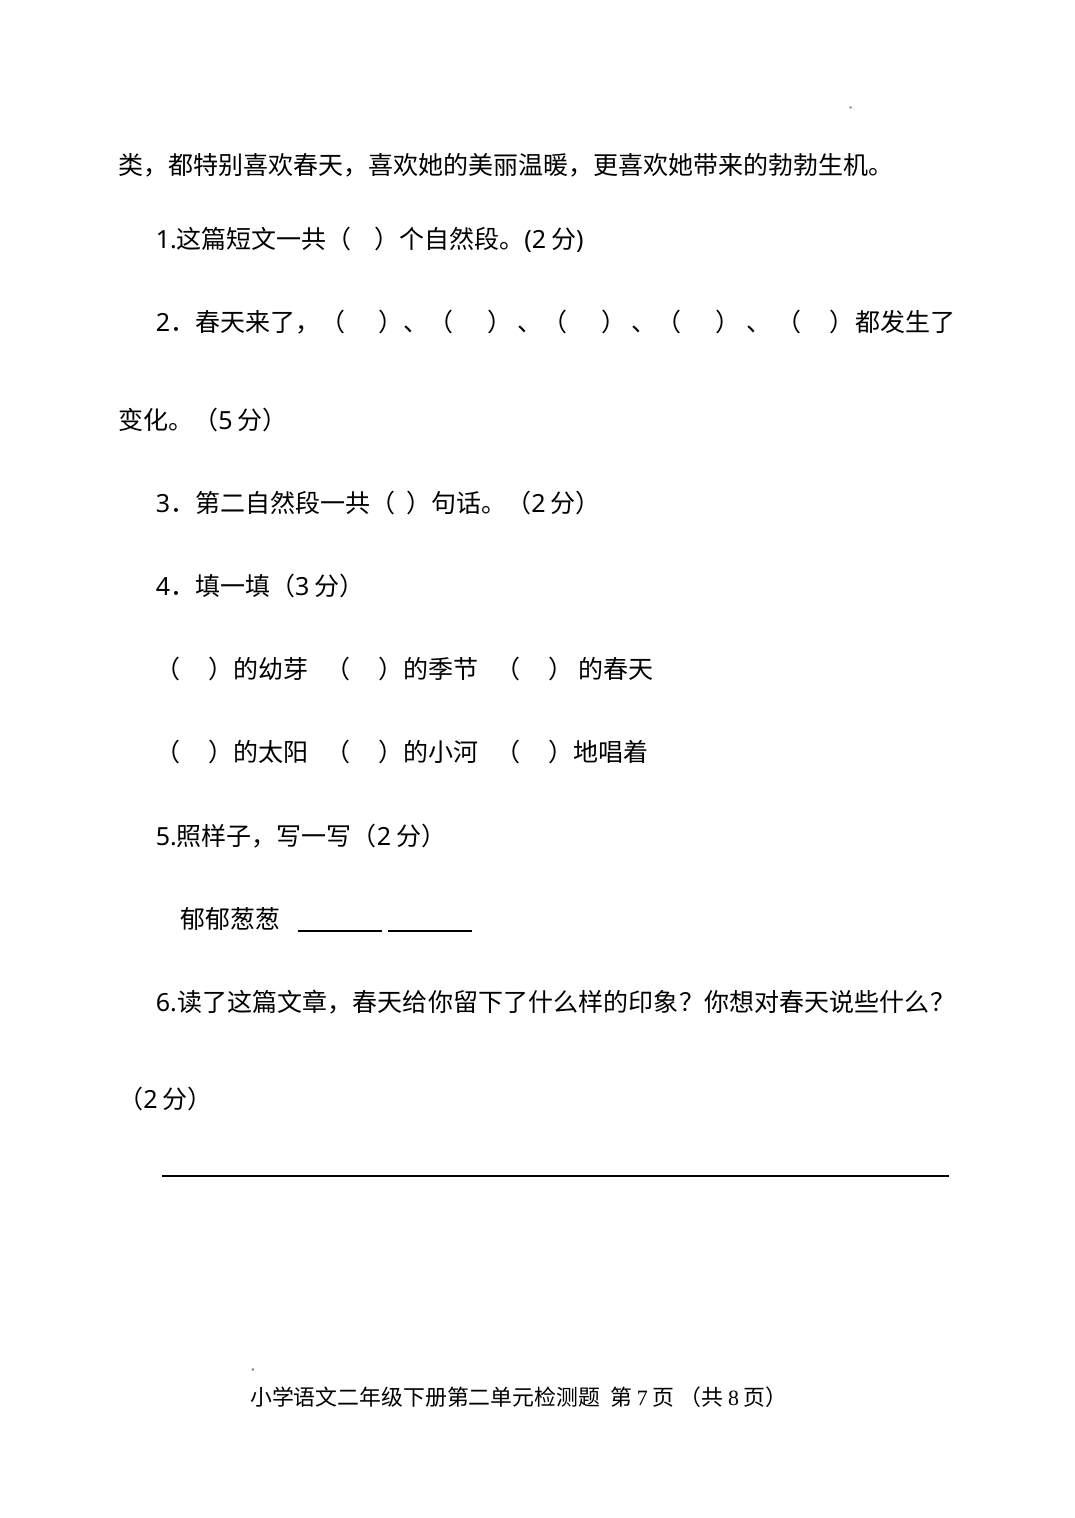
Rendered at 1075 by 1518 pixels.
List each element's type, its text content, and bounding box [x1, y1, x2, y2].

text 3．第二自然段一共（ ）句话。（2分） [118, 469, 957, 534]
text 郁郁葱葱 [118, 885, 957, 950]
text 5.照样子，写一写（2分） [118, 802, 957, 867]
text 6.读了这篇文章，春天给你留下了什么样的印象？你想对春天说些什么？（2分） [118, 968, 957, 1130]
text 1.这篇短文一共（ ）个自然段。(2分) [118, 205, 957, 270]
text 4．填一填（3分） [118, 552, 957, 617]
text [118, 131, 957, 196]
text 2．春天来了，（ ）、（ ） 、（ ） 、（ ） 、 （ ）都发生了变化。（5分） [118, 288, 957, 451]
text （ ）的太阳 （ ）的小河 （ ）地唱着 [118, 718, 957, 783]
text （ ）的幼芽 （ ）的季节 （ ） 的春天 [118, 635, 957, 700]
